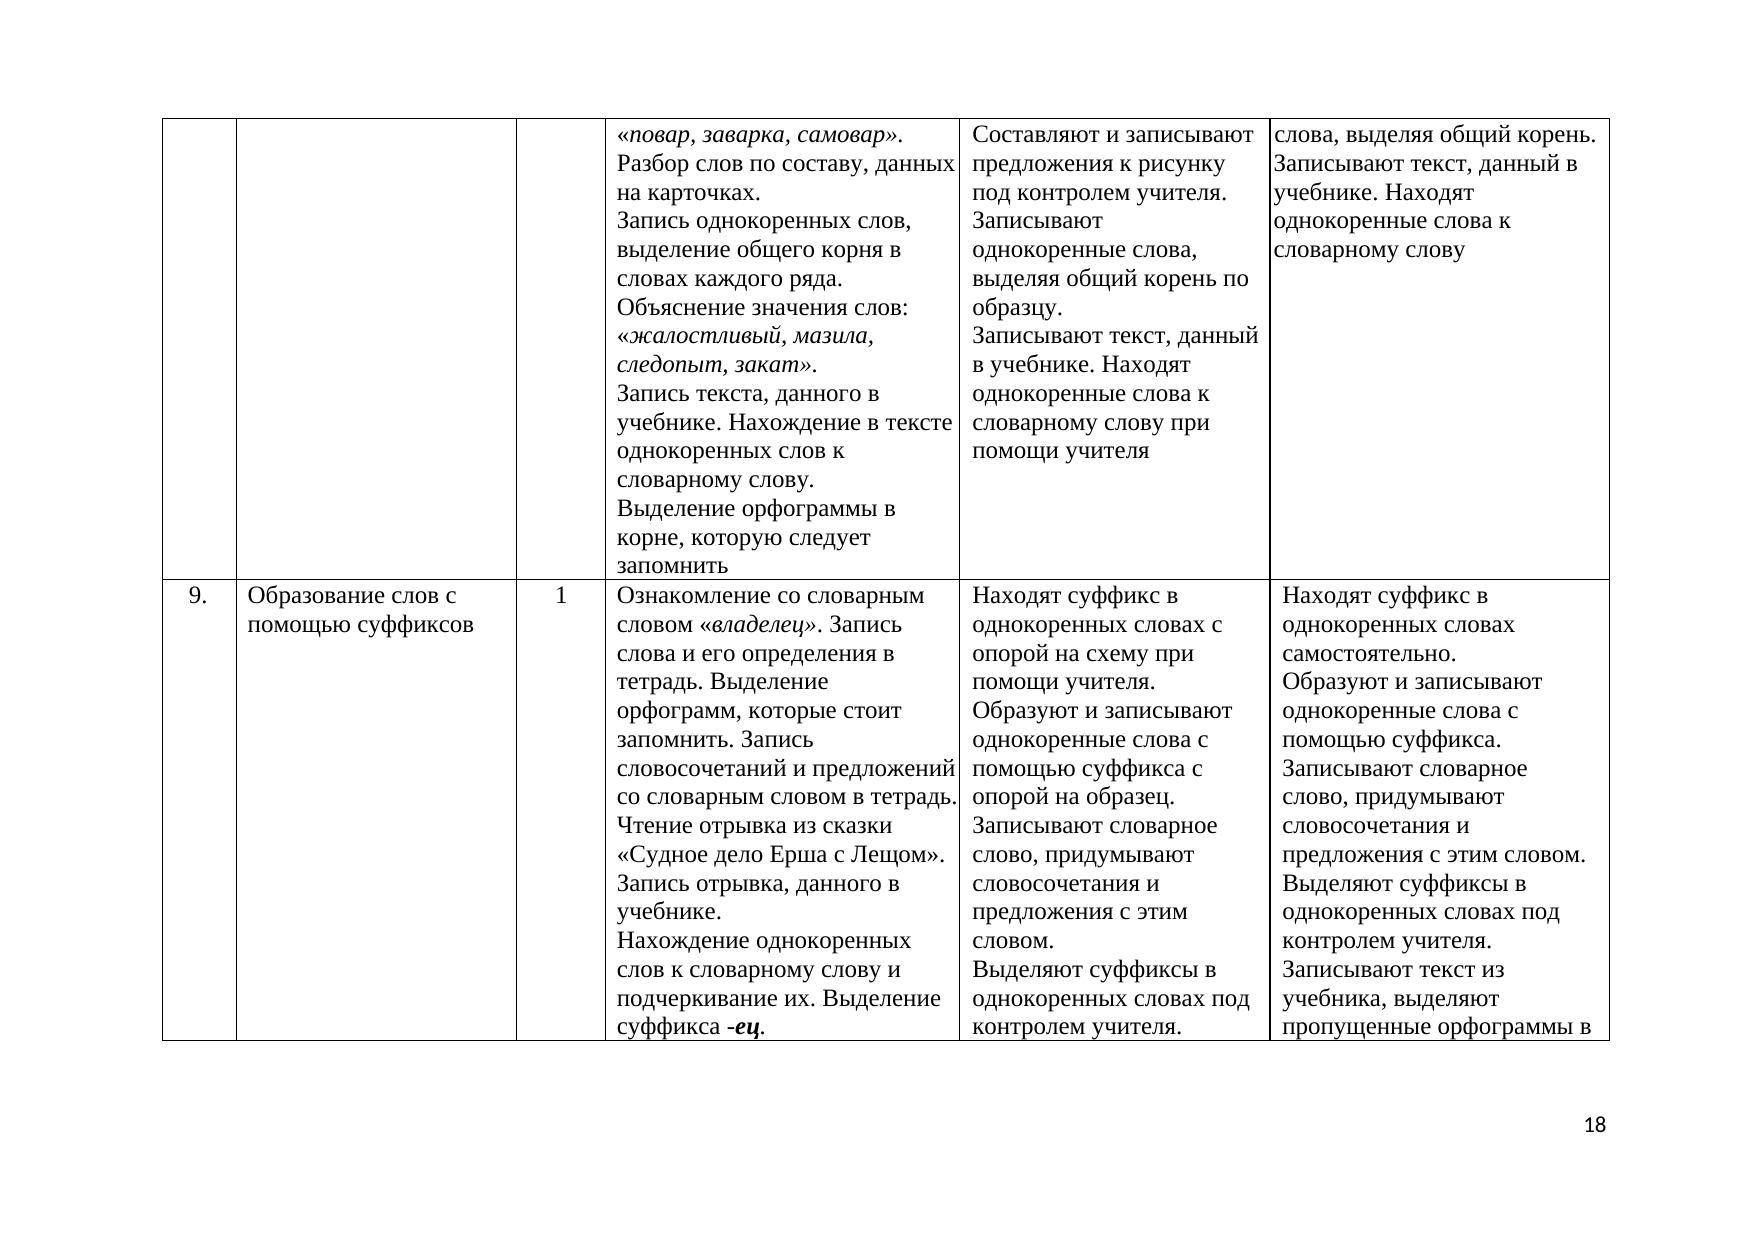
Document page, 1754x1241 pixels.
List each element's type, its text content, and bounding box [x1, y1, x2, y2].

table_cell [960, 580, 1269, 1040]
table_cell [606, 119, 959, 579]
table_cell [1271, 580, 1609, 1040]
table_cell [237, 119, 516, 579]
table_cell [960, 119, 1269, 579]
table_cell [163, 119, 236, 579]
table_cell 1 [517, 119, 605, 579]
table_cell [237, 580, 516, 1040]
table_cell [163, 580, 236, 1040]
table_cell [1271, 119, 1609, 579]
table_cell 1 [517, 580, 605, 1040]
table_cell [606, 580, 959, 1040]
